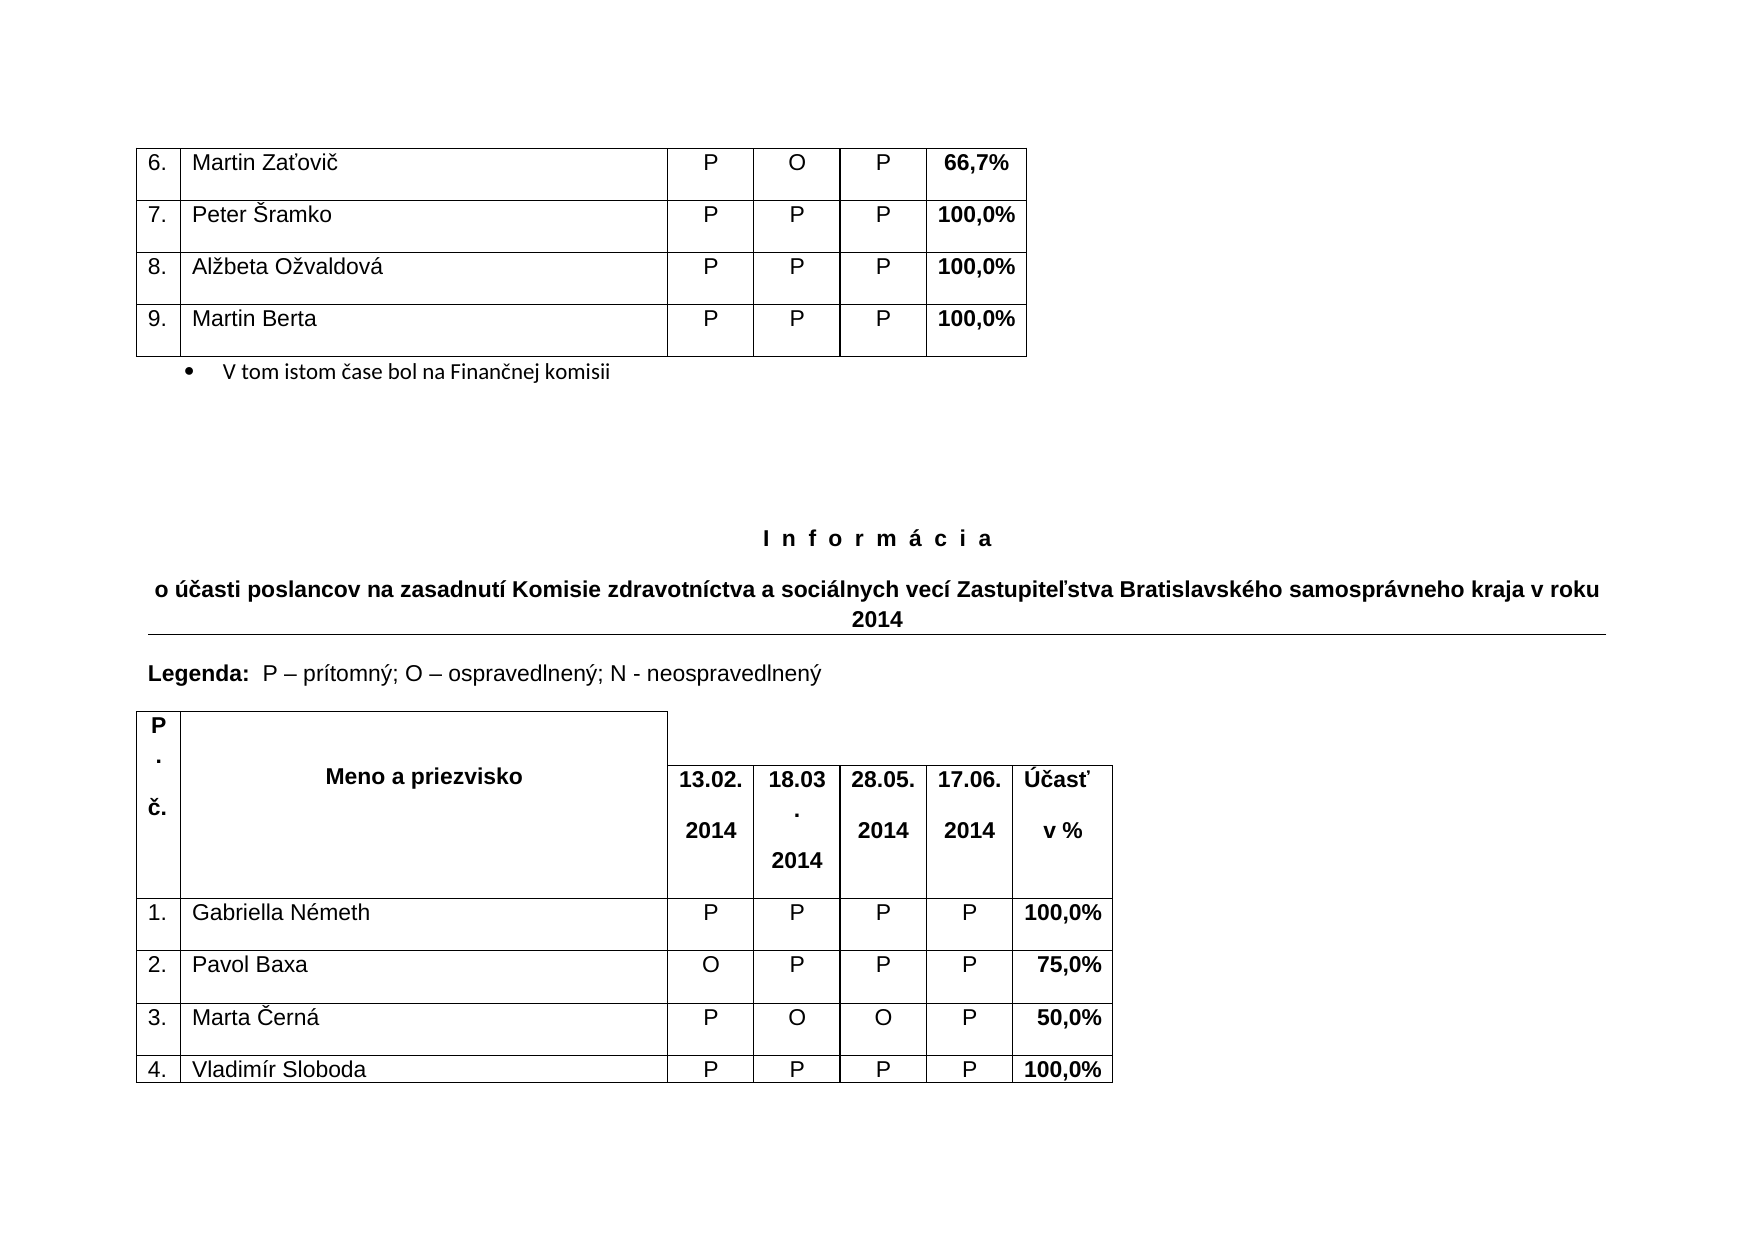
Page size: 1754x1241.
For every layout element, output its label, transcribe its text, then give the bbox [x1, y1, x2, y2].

table_cell P [841, 899, 926, 950]
table_cell P [668, 149, 753, 200]
table_cell O [754, 149, 839, 200]
table_cell P [668, 1004, 753, 1054]
table_cell P [754, 253, 839, 304]
table_cell O [754, 1004, 839, 1054]
table_cell 75,0% [1013, 951, 1112, 1002]
table_cell P [754, 899, 839, 950]
table_cell O [668, 951, 753, 1002]
table_cell Pavol Baxa [181, 951, 667, 1002]
table_cell P [841, 1056, 926, 1082]
table_cell 28.05. 2014 [841, 766, 926, 898]
table_header P. č. [137, 712, 180, 898]
text Legenda: P – prítomný; O – ospravedlnený; N - neospravedlnený [148, 660, 1606, 686]
table_cell 4. [137, 1056, 180, 1082]
table_cell P [841, 149, 926, 200]
table_cell P [841, 201, 926, 252]
table_cell P [841, 253, 926, 304]
table_cell P [754, 1056, 839, 1082]
table_cell 17.06. 2014 [927, 766, 1012, 898]
table_cell 2. [137, 951, 180, 1002]
table_cell P [668, 305, 753, 356]
table_cell 8. [137, 253, 180, 304]
table_cell Gabriella Németh [181, 899, 667, 950]
table_cell 100,0% [1013, 899, 1112, 950]
table_cell 100,0% [927, 253, 1026, 304]
table_cell P [668, 1056, 753, 1082]
table_cell 9. [137, 305, 180, 356]
table_cell 18.03. 2014 [754, 766, 839, 898]
table_cell P [841, 951, 926, 1002]
table_cell 6. [137, 149, 180, 200]
list V tom istom čase bol na Finančnej komisii [185, 357, 1606, 385]
table_header Meno a priezvisko [181, 712, 667, 898]
table_cell P [927, 1056, 1012, 1082]
table_cell 50,0% [1013, 1004, 1112, 1054]
text Informácia [148, 525, 1606, 551]
text o účasti poslancov na zasadnutí Komisie zdravotníctva a sociálnych vecí Zastupiteľstva Bratislavského samosprávneho kraja v roku 2014 [148, 576, 1606, 634]
table_cell P [754, 305, 839, 356]
table_cell P [668, 253, 753, 304]
table_cell P [668, 201, 753, 252]
table_cell O [841, 1004, 926, 1054]
table_cell 1. [137, 899, 180, 950]
table_cell P [927, 1004, 1012, 1054]
table_cell Peter Šramko [181, 201, 667, 252]
table_cell P [668, 899, 753, 950]
table_cell P [754, 201, 839, 252]
table_cell Marta Černá [181, 1004, 667, 1054]
table_cell 7. [137, 201, 180, 252]
table_cell P [927, 899, 1012, 950]
table_cell 100,0% [1013, 1056, 1112, 1082]
table_cell P [927, 951, 1012, 1002]
table_cell P [754, 951, 839, 1002]
table_cell Alžbeta Ožvaldová [181, 253, 667, 304]
table_cell 13.02. 2014 [668, 766, 753, 898]
table_cell 3. [137, 1004, 180, 1054]
table_cell Martin Berta [181, 305, 667, 356]
table_cell 66,7% [927, 149, 1026, 200]
table_cell Účasť v % [1013, 766, 1112, 898]
table_cell P [841, 305, 926, 356]
table_cell 100,0% [927, 201, 1026, 252]
table_cell 100,0% [927, 305, 1026, 356]
table_cell Martin Zaťovič [181, 149, 667, 200]
table_cell Vladimír Sloboda [181, 1056, 667, 1082]
